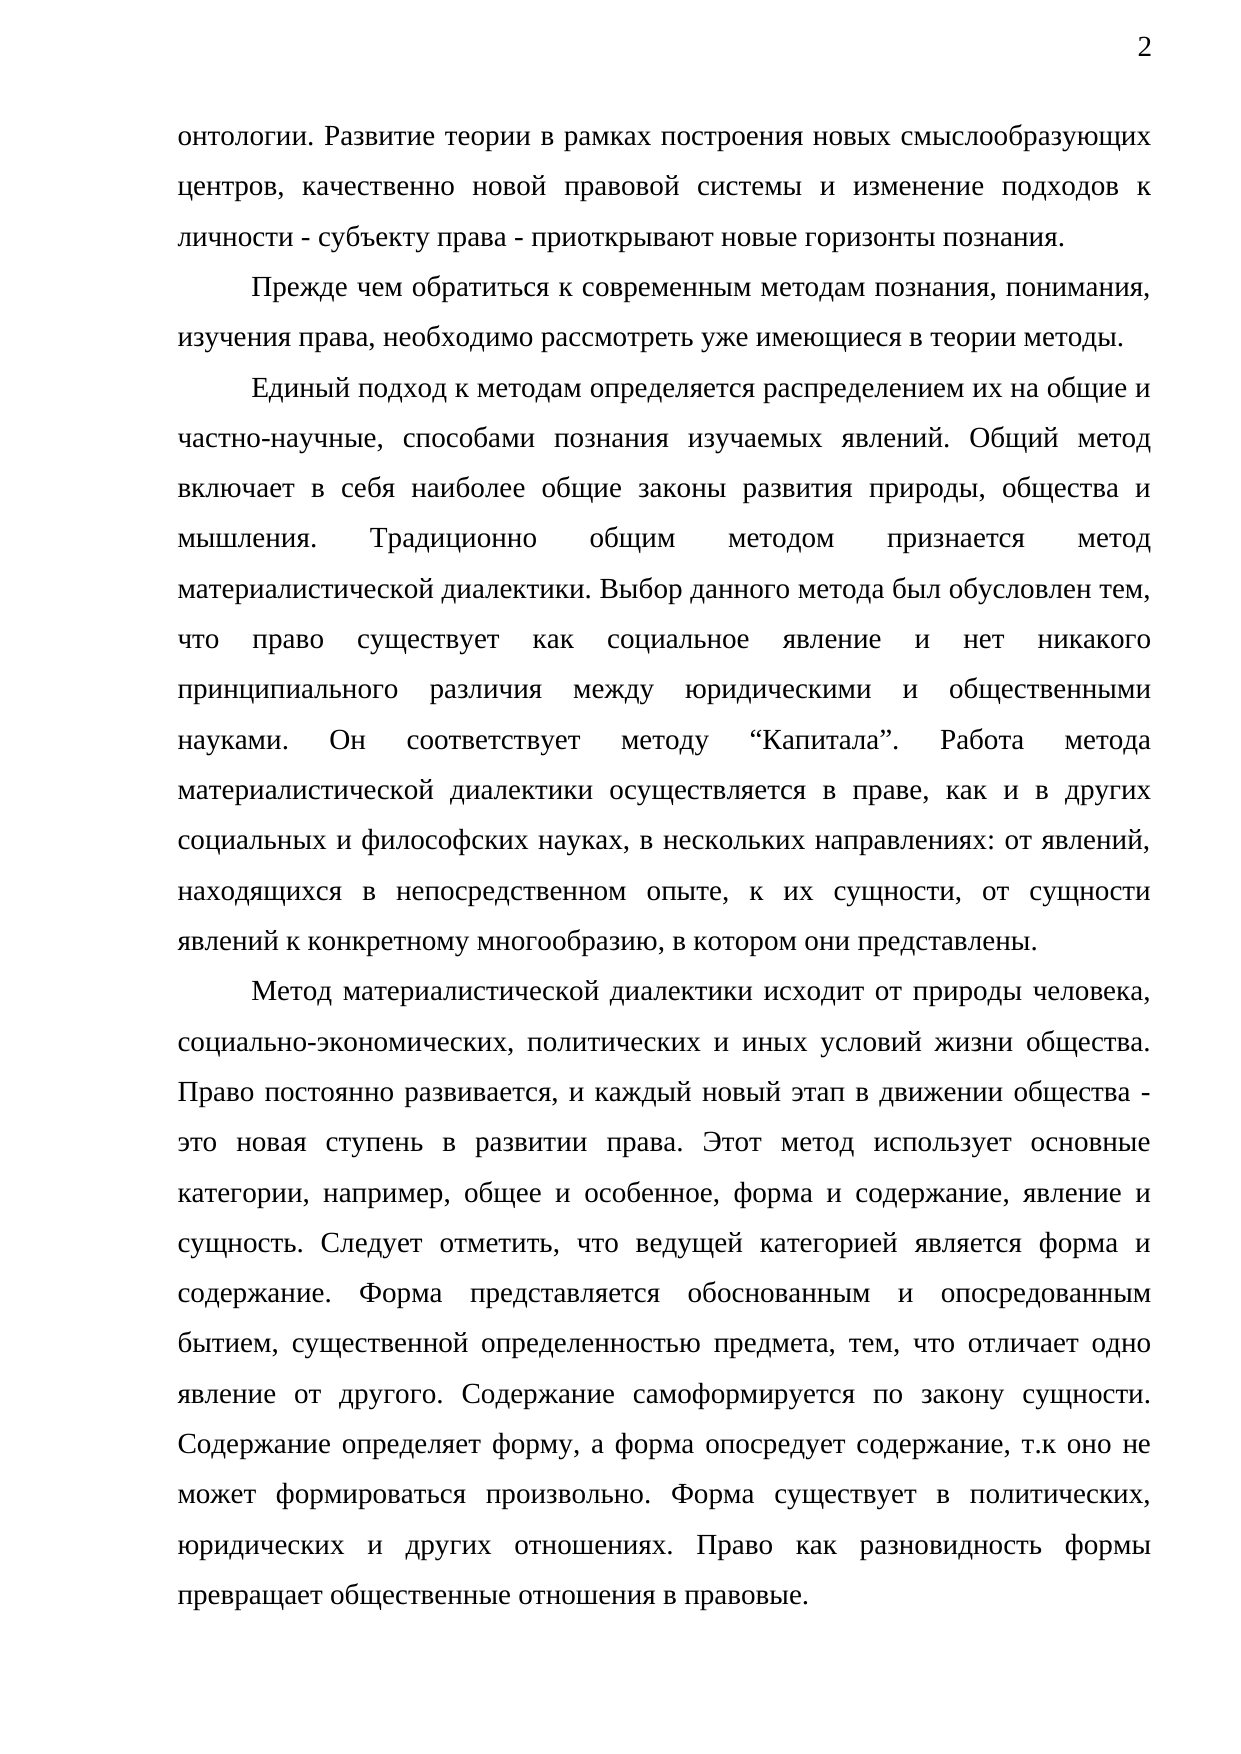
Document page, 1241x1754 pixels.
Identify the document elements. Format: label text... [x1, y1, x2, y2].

text Метод материалистической диалектики исходит от природы человека, социально-экономических, политических и иных условий жизни общества. Право постоянно развивается, и каждый новый этап в движении общества - это новая ступень в развитии права. Этот метод использует основные категории, например, общее и особенное, форма и содержание, явление и сущность. Следует отметить, что ведущей категорией является форма и содержание. Форма представляется обоснованным и опосредованным бытием, существенной определенностью предмета, тем, что отличает одно явление от другого. Содержание самоформируется по закону сущности. Содержание определяет форму, а форма опосредует содержание, т.к оно не может формироваться произвольно. Форма существует в политических, юридических и других отношениях. Право как разновидность формы превращает общественные отношения в правовые. [177, 973, 1152, 1611]
text Прежде чем обратиться к современным методам познания, понимания, изучения права, необходимо рассмотреть уже имеющиеся в теории методы. [177, 269, 1152, 353]
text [177, 118, 1152, 252]
text Единый подход к методам определяется распределением их на общие и частно-научные, способами познания изучаемых явлений. Общий метод включает в себя наиболее общие законы развития природы, общества и мышления. Традиционно общим методом признается метод материалистической диалектики. Выбор данного метода был обусловлен тем, что право существует как социальное явление и нет никакого принципиального различия между юридическими и общественными науками. Он соответствует методу “Капитала”. Работа метода материалистической диалектики осуществляется в праве, как и в других социальных и философских науках, в нескольких направлениях: от явлений, находящихся в непосредственном опыте, к их сущности, от сущности явлений к конкретному многообразию, в котором они представлены. [177, 370, 1152, 957]
